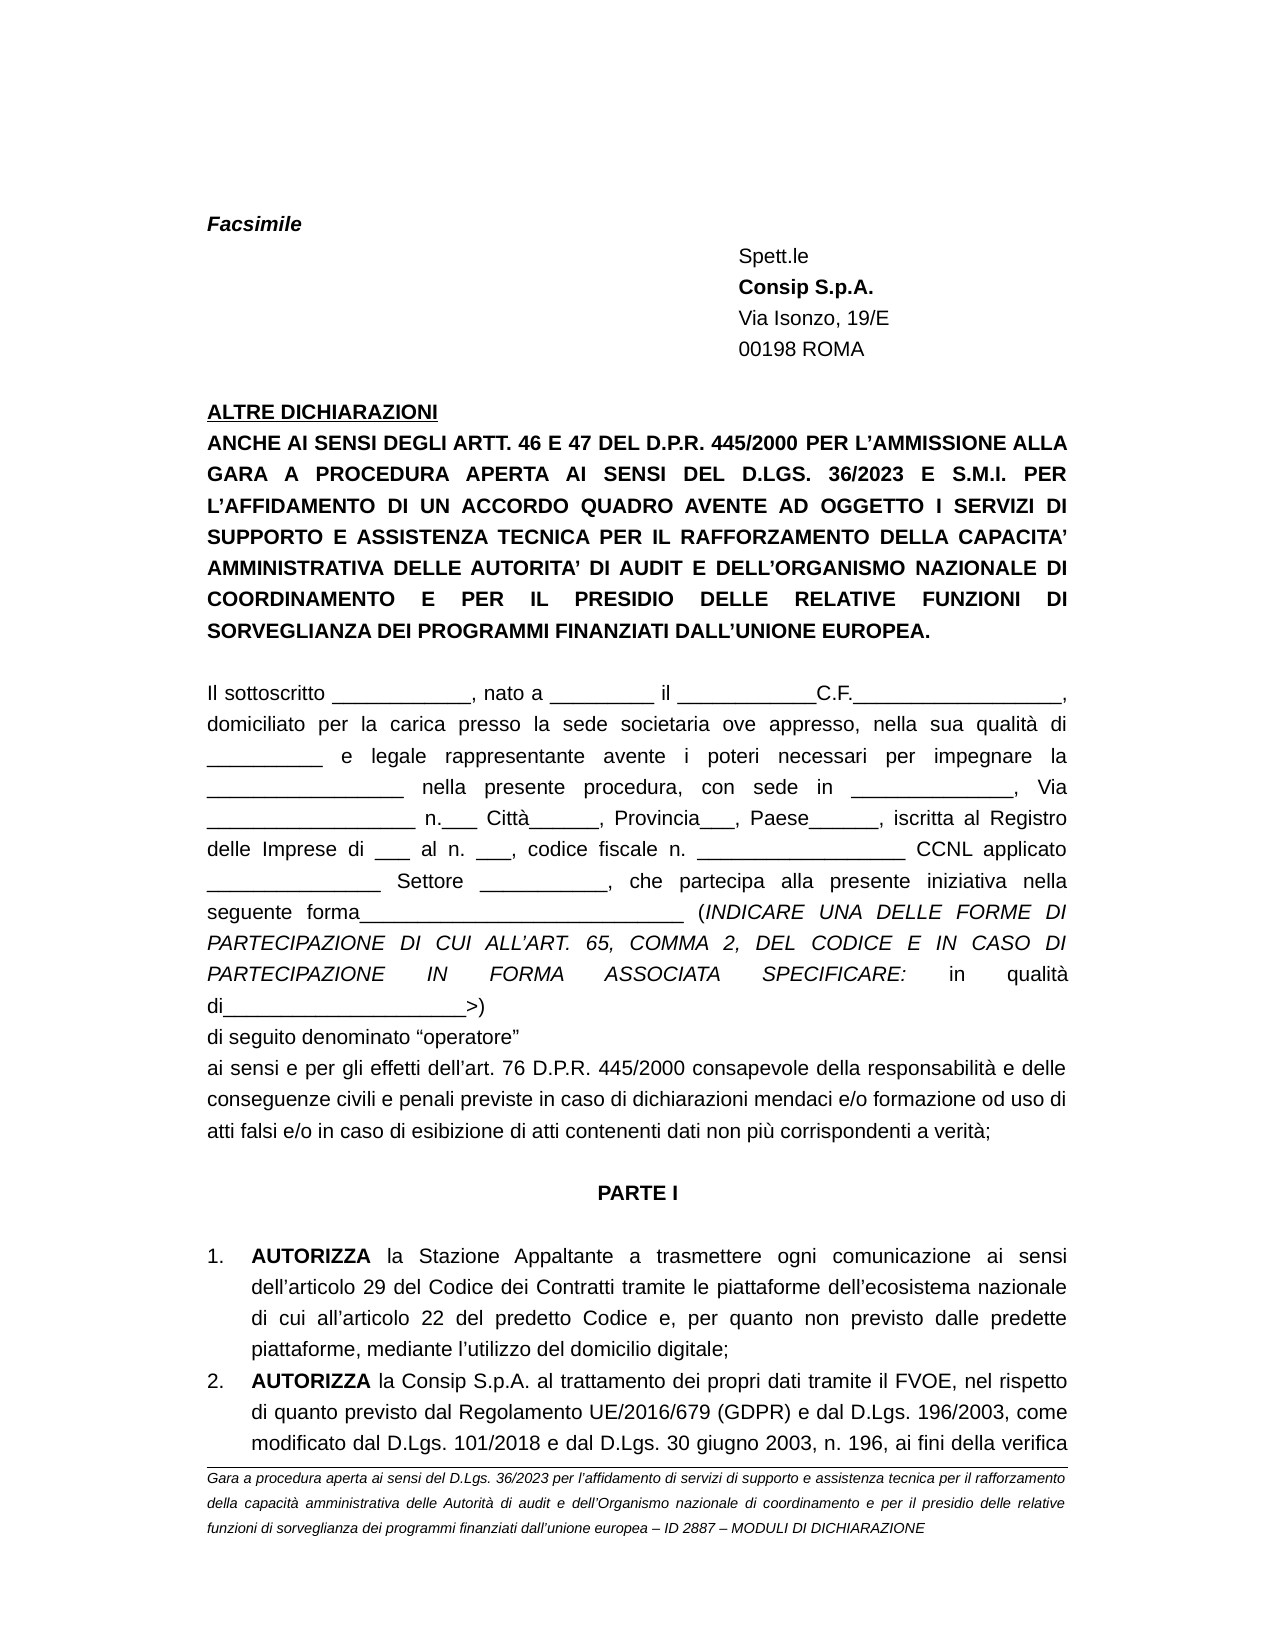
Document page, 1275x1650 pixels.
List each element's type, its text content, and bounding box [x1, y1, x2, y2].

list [207, 1363, 1068, 1457]
text PARTE I [207, 1176, 1068, 1207]
text ANCHE AI SENSI DEGLI ARTT. 46 E 47 DEL D.P.R. 445/2000 PER L’AMMISSIONE ALLA GARA a procedura aperta ai sensi del D.Lgs. 36/2023 e s.m.i. per l’affidamento DI UN ACCORDO QUADRO AVENTE AD OGGETTO I SERVIZI DI SUPPORTO E ASSISTENZA TECNICA PER IL RAFFORZAMENTO DELLA CAPACITA’ AMMINISTRATIVA DELLE AUTORITA’ DI AUDIT E DELL’ORGANISMO NAZIONALE DI COORDINAMENTO E PER IL PRESIDIO DELLE RELATIVE FUNZIONI DI SORVEGLIANZA DEI PROGRAMMI FINANZIATI DALL’UNIONE EUROPEA. [207, 426, 1068, 644]
list AUTORIZZA la Stazione Appaltante a trasmettere ogni comunicazione ai sensi dell’articolo 29 del Codice dei Contratti tramite le piattaforme dell’ecosistema nazionale di cui all’articolo 22 del predetto Codice e, per quanto non previsto dalle predette piattaforme, mediante l’utilizzo del domicilio digitale; [207, 1238, 1068, 1363]
text 00198 ROMA [738, 332, 1068, 363]
text Via Isonzo, 19/E [738, 301, 1068, 332]
text Spett.le [738, 238, 1068, 269]
text ALTRE DICHIARAZIONI [207, 394, 1068, 426]
text di seguito denominato “operatore” [207, 1019, 1068, 1051]
text Il sottoscritto ____________, nato a _________ il ____________C.F.__________________, domiciliato per la carica presso la sede societaria ove appresso, nella sua qualità di __________ e legale rappresentante avente i poteri necessari per impegnare la _________________ nella presente procedura, con sede in ______________, Via __________________ n.___ Città______, Provincia___, Paese______, iscritta al Registro delle Imprese di ___ al n. ___, codice fiscale n. __________________ CCNL applicato _______________ Settore ___________, che partecipa alla presente iniziativa nella seguente forma____________________________ (indicare una delle forme di partecipazione di cui all’art. 65, comma 2, del CODICE E IN CASO DI PARTECIPAZIONE IN FORMA ASSOCIATA SPECIFICARE: in qualità di_____________________>) [207, 676, 1068, 1019]
text Facsimile [207, 207, 1068, 238]
text ai sensi e per gli effetti dell’art. 76 D.P.R. 445/2000 consapevole della responsabilità e delle conseguenze civili e penali previste in caso di dichiarazioni mendaci e/o formazione od uso di atti falsi e/o in caso di esibizione di atti contenenti dati non più corrispondenti a verità; [207, 1051, 1068, 1144]
text Consip S.p.A. [738, 269, 1068, 301]
